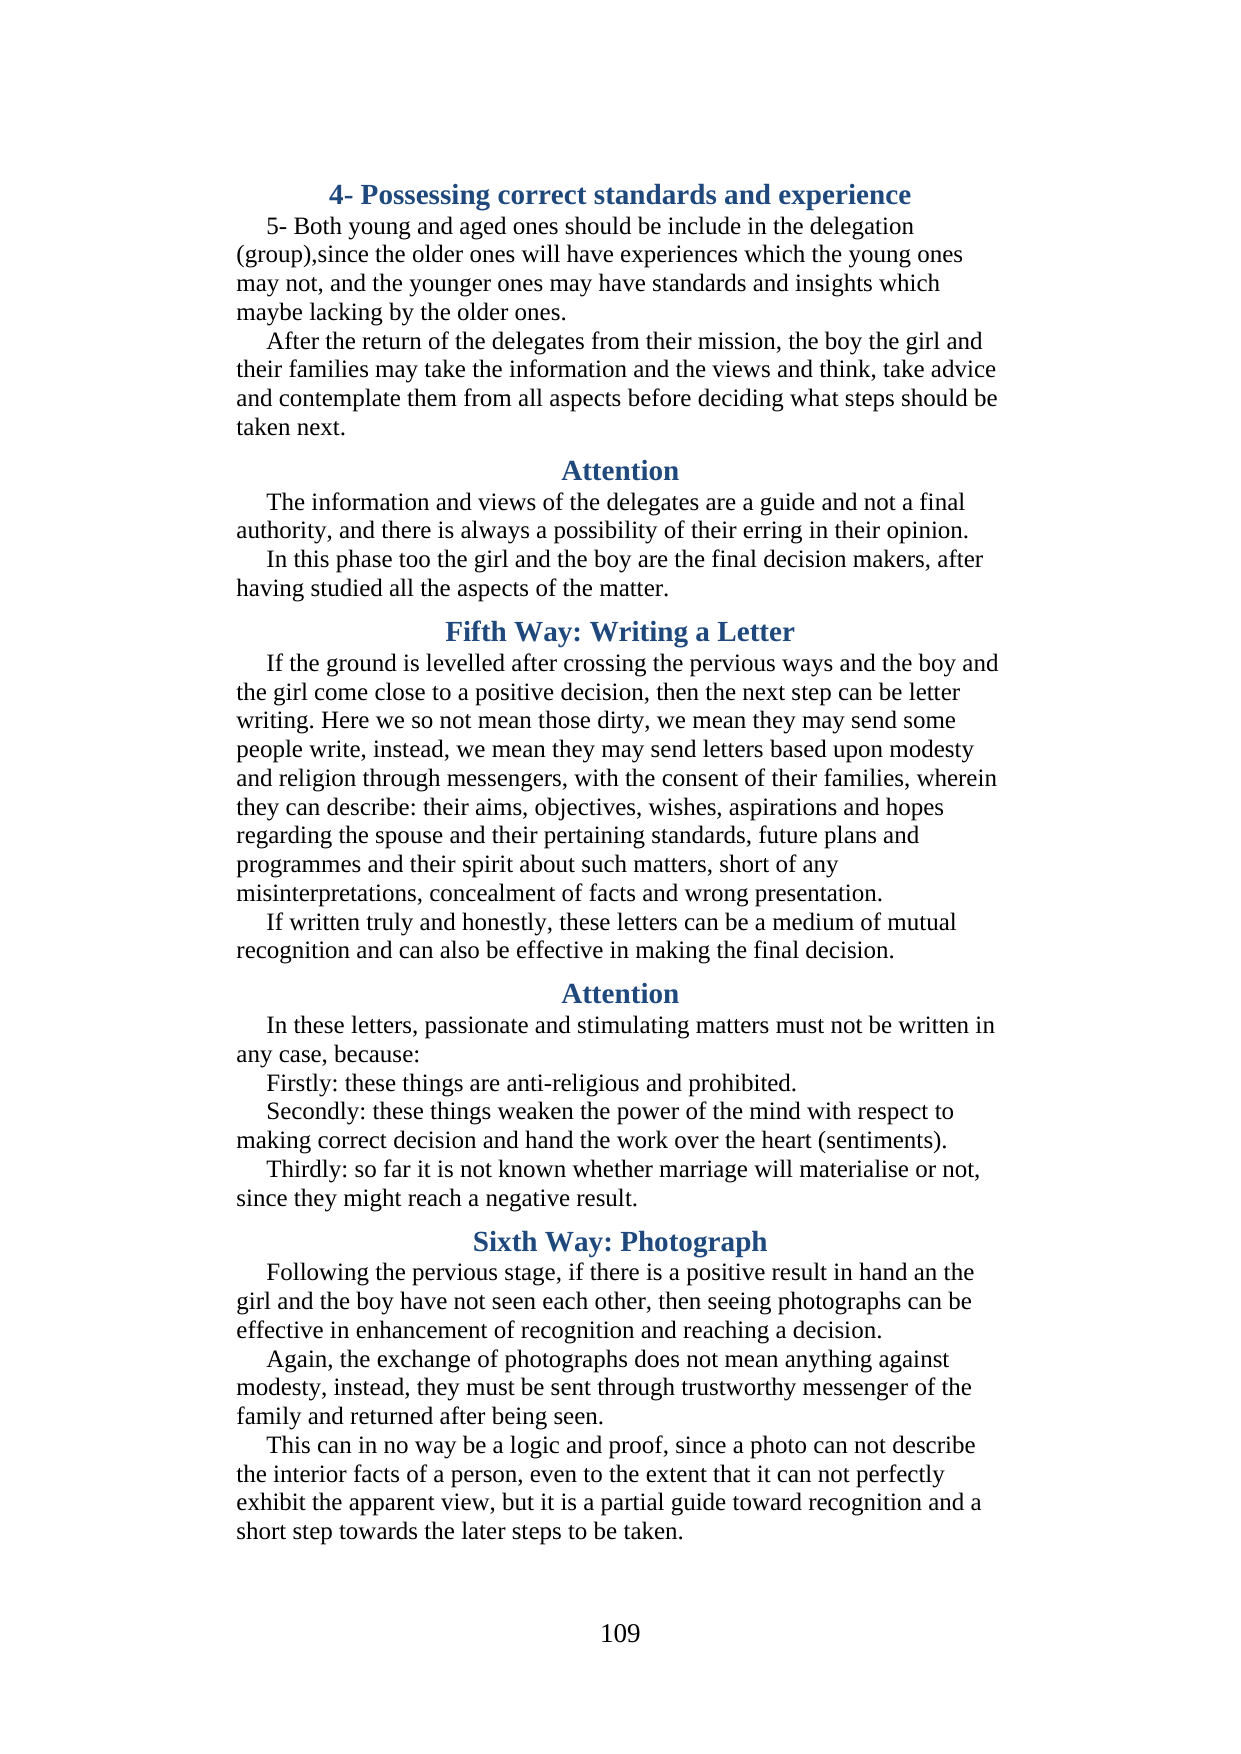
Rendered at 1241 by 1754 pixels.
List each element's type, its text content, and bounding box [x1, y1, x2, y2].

text If written truly and honestly, these letters can be a medium of mutual recognition and can also be effective in making the final decision. [236, 907, 1004, 964]
subtitle Sixth Way: Photograph [236, 1224, 1004, 1257]
text In these letters, passionate and stimulating matters must not be written in any case, because: [236, 1010, 1004, 1068]
text The information and views of the delegates are a guide and not a final authority, and there is always a possibility of their erring in their opinion. [236, 487, 1004, 544]
text Secondly: these things weaken the power of the mind with respect to making correct decision and hand the work over the heart (sentiments). [236, 1096, 1004, 1154]
text In this phase too the girl and the boy are the final decision makers, after having studied all the aspects of the matter. [236, 544, 1004, 602]
text Again, the exchange of photographs does not mean anything against modesty, instead, they must be sent through trustworthy messenger of the family and returned after being seen. [236, 1344, 1004, 1430]
subtitle Fifth Way: Writing a Letter [236, 614, 1004, 648]
text Following the pervious stage, if there is a positive result in hand an the girl and the boy have not seen each other, then seeing photographs can be effective in enhancement of recognition and reaching a decision. [236, 1257, 1004, 1344]
subtitle 4- Possessing correct standards and experience [236, 177, 1004, 211]
text Firstly: these things are anti-religious and prohibited. [236, 1068, 1004, 1096]
text 5- Both young and aged ones should be include in the delegation (group),since the older ones will have experiences which the young ones may not, and the younger ones may have standards and insights which maybe lacking by the older ones. [236, 211, 1004, 326]
text After the return of the delegates from their mission, the boy the girl and their families may take the information and the views and think, take advice and contemplate them from all aspects before deciding what steps should be taken next. [236, 326, 1004, 441]
subtitle Attention [236, 453, 1004, 487]
text Thirdly: so far it is not known whether marriage will materialise or not, since they might reach a negative result. [236, 1154, 1004, 1211]
text This can in no way be a logic and proof, since a photo can not describe the interior facts of a person, even to the extent that it can not perfectly exhibit the apparent view, but it is a partial guide toward recognition and a short step towards the later steps to be taken. [236, 1430, 1004, 1545]
text If the ground is levelled after crossing the pervious ways and the boy and the girl come close to a positive decision, then the next step can be letter writing. Here we so not mean those dirty, we mean they may send some people write, instead, we mean they may send letters based upon modesty and religion through messengers, with the consent of their families, wherein they can describe: their aims, objectives, wishes, aspirations and hopes regarding the spouse and their pertaining standards, future plans and programmes and their spirit about such matters, short of any misinterpretations, concealment of facts and wrong presentation. [236, 648, 1004, 907]
subtitle Attention [236, 977, 1004, 1010]
